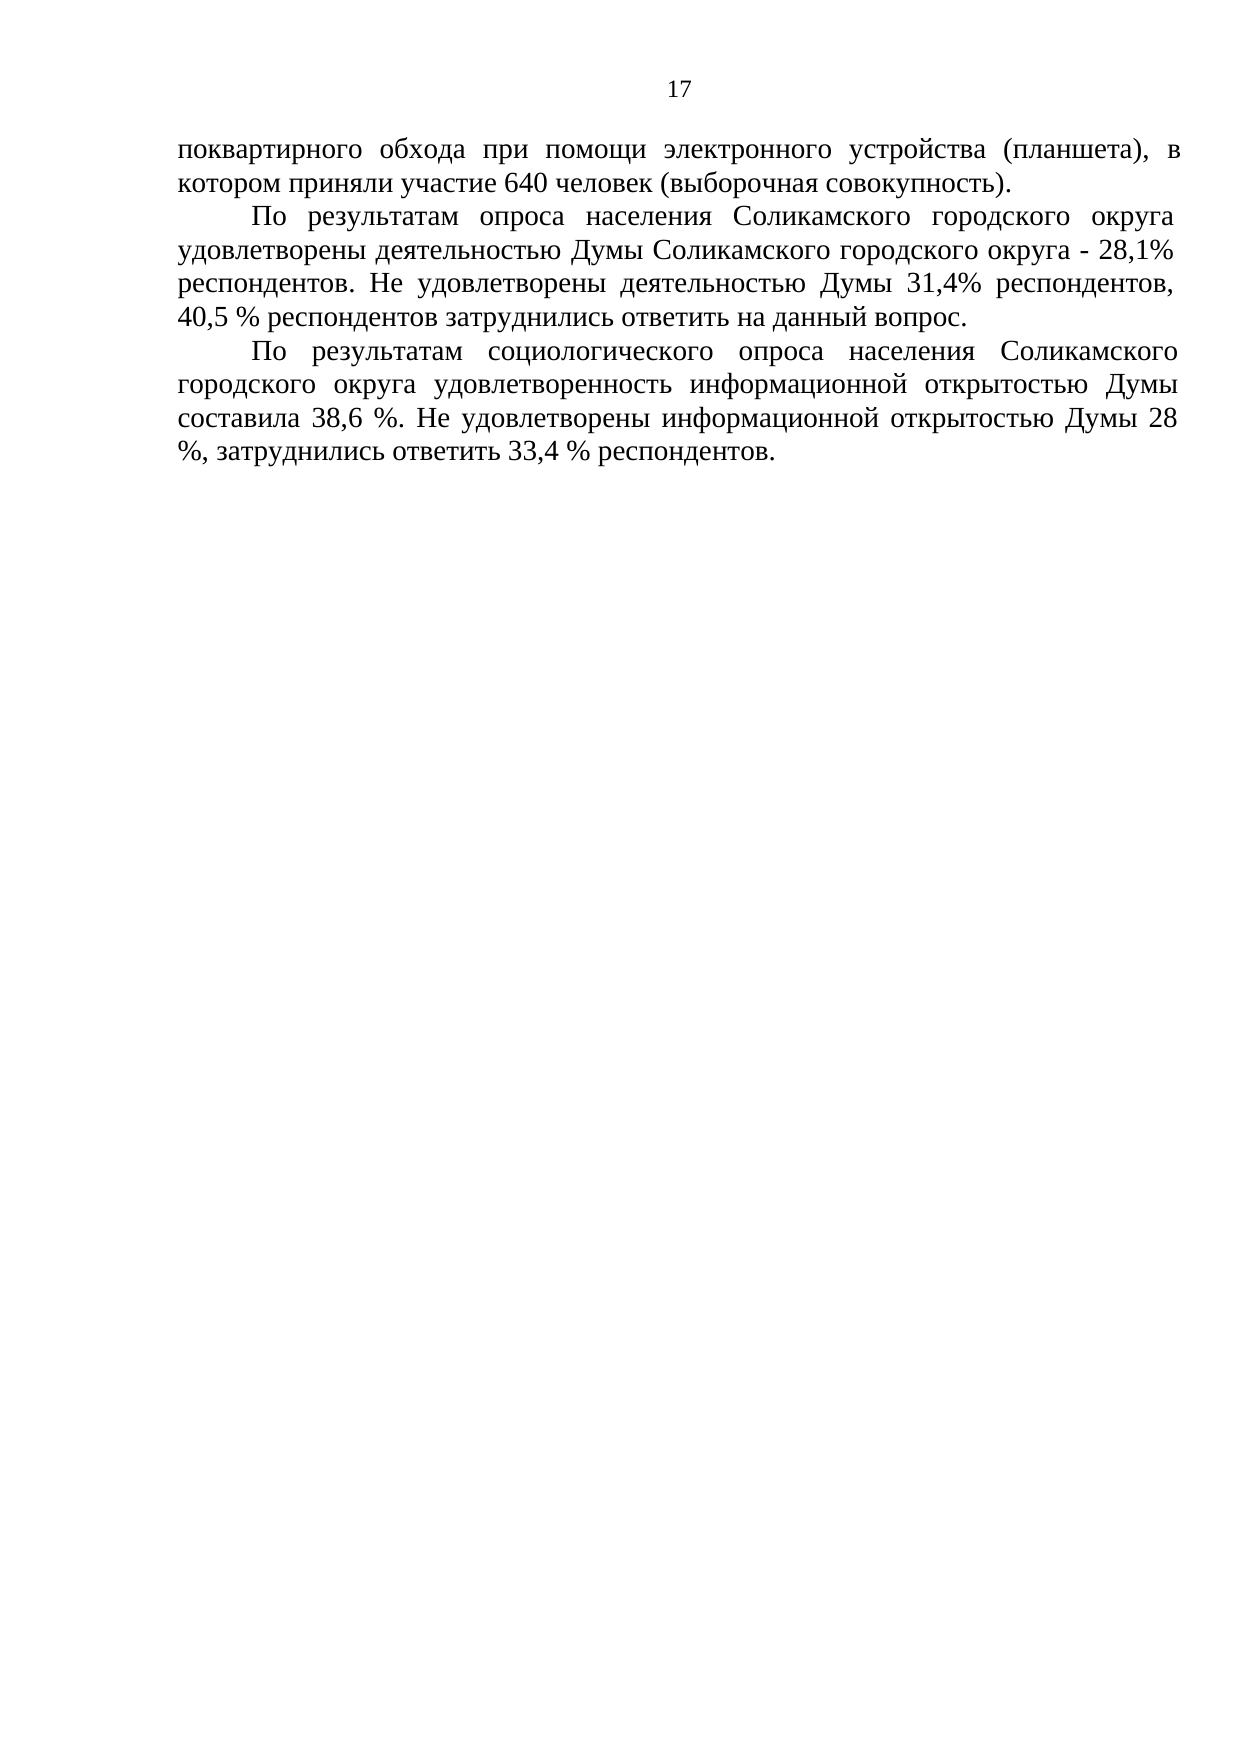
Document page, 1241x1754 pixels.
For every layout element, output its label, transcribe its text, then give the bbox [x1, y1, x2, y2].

text По результатам опроса населения Соликамского городского округа удовлетворены деятельностью Думы Соликамского городского округа - 28,1% респондентов. Не удовлетворены деятельностью Думы 31,4% респондентов, 40,5 % респондентов затруднились ответить на данный вопрос. [177, 198, 1175, 333]
text По результатам социологического опроса населения Соликамского городского округа удовлетворенность информационной открытостью Думы составила 38,6 %. Не удовлетворены информационной открытостью Думы 28 %, затруднились ответить 33,4 % респондентов. [177, 333, 1179, 467]
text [177, 131, 1181, 198]
